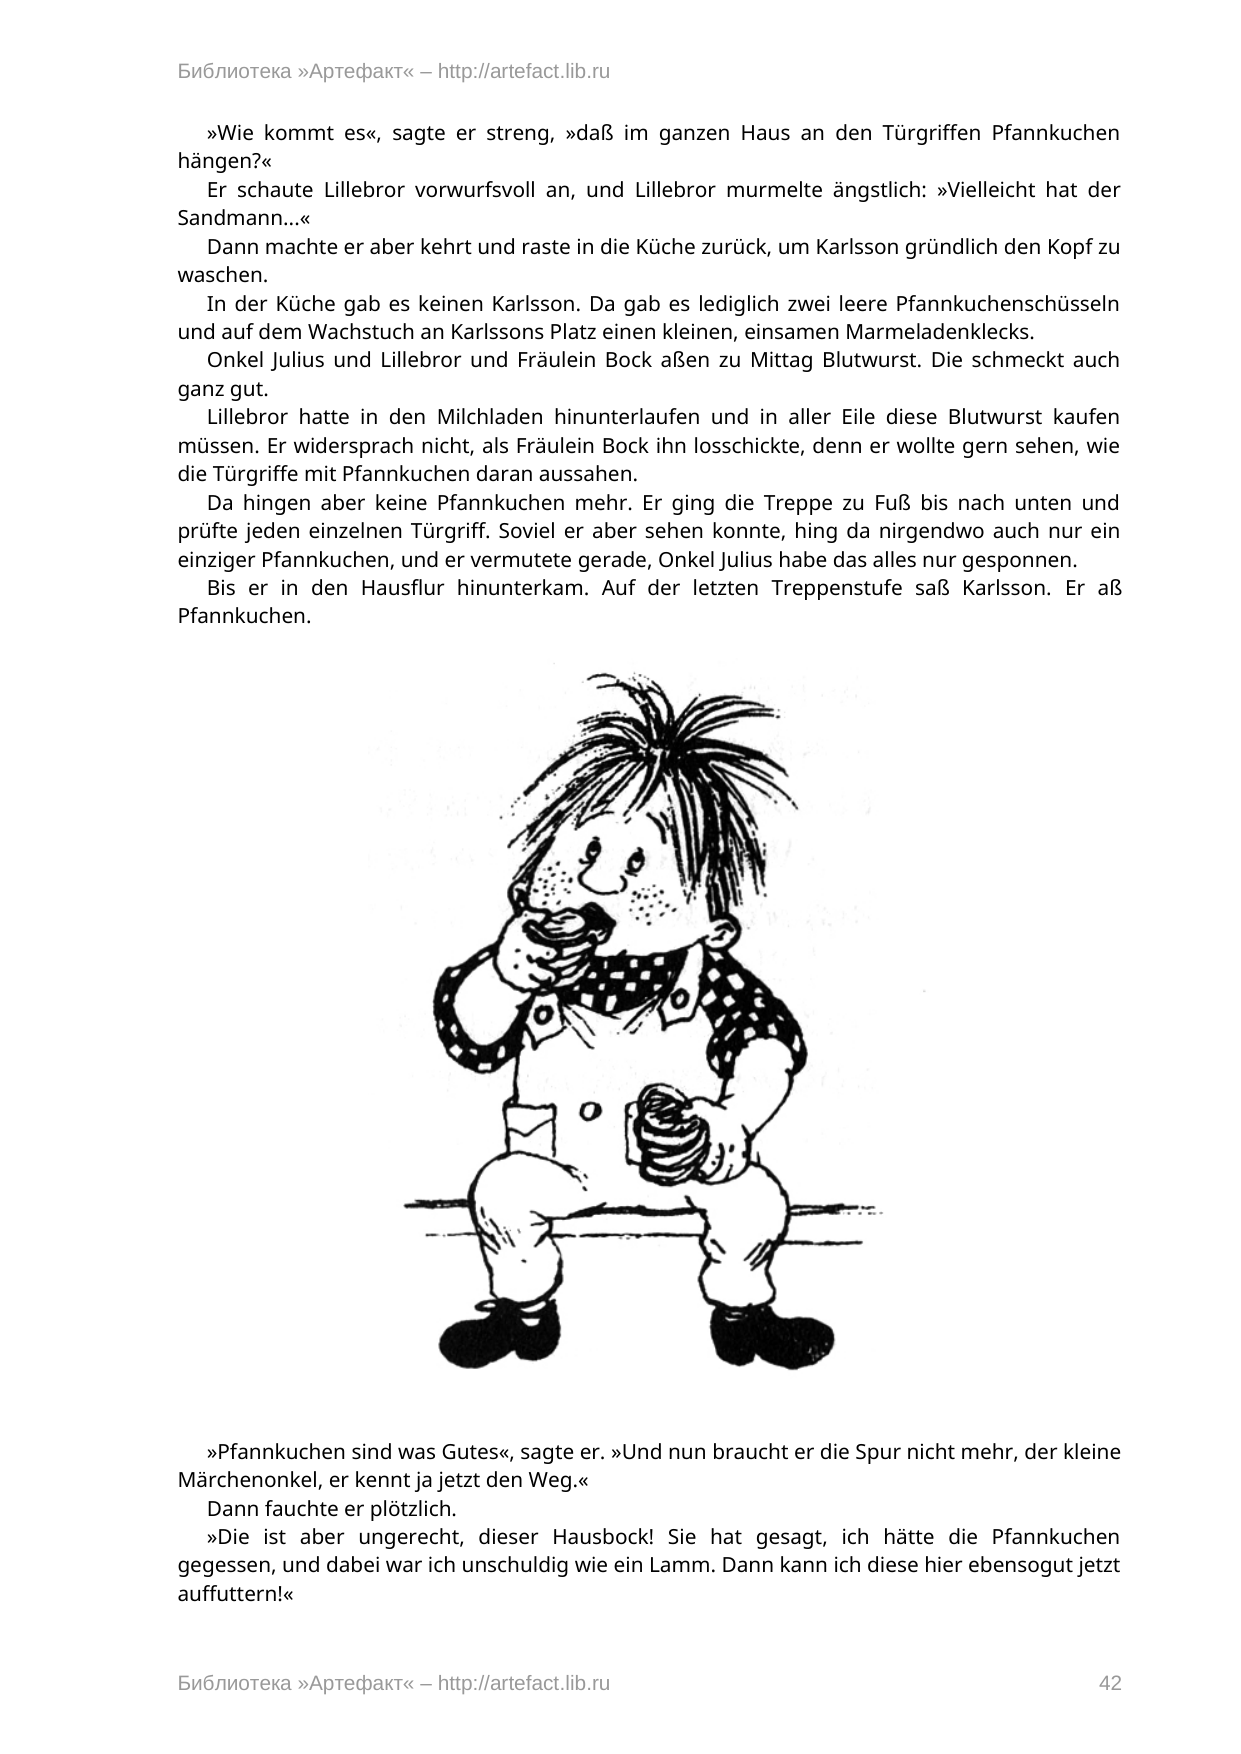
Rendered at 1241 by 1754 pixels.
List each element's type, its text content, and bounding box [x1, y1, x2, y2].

text Bis er in den Hausflur hinunterkam. Auf der letzten Treppenstufe saß Karlsson. Er aß Pfannkuchen. [177, 573, 1122, 630]
picture [367, 658, 932, 1409]
text »Wie kommt es«, sagte er streng, »daß im ganzen Haus an den Türgriffen Pfannkuchen hängen?« [177, 118, 1122, 175]
text Lillebror hatte in den Milchladen hinunterlaufen und in aller Eile diese Blutwurst kaufen müssen. Er widersprach nicht, als Fräulein Bock ihn losschickte, denn er wollte gern sehen, wie die Türgriffe mit Pfannkuchen daran aussahen. [177, 402, 1122, 488]
text Onkel Julius und Lillebror und Fräulein Bock aßen zu Mittag Blutwurst. Die schmeckt auch ganz gut. [177, 346, 1122, 402]
text Dann machte er aber kehrt und raste in die Küche zurück, um Karlsson gründlich den Kopf zu waschen. [177, 232, 1122, 289]
text »Pfannkuchen sind was Gutes«, sagte er. »Und nun braucht er die Spur nicht mehr, der kleine Märchenonkel, er kennt ja jetzt den Weg.« [177, 1437, 1122, 1494]
text »Die ist aber ungerecht, dieser Hausbock! Sie hat gesagt, ich hätte die Pfannkuchen gegessen, und dabei war ich unschuldig wie ein Lamm. Dann kann ich diese hier ebensogut jetzt auffuttern!« [177, 1522, 1122, 1607]
text Er schaute Lillebror vorwurfsvoll an, und Lillebror murmelte ängstlich: »Vielleicht hat der Sandmann...« [177, 175, 1122, 232]
text Dann fauchte er plötzlich. [177, 1494, 1122, 1522]
text Da hingen aber keine Pfannkuchen mehr. Er ging die Treppe zu Fuß bis nach unten und prüfte jeden einzelnen Türgriff. Soviel er aber sehen konnte, hing da nirgendwo auch nur ein einziger Pfannkuchen, und er vermutete gerade, Onkel Julius habe das alles nur gesponnen. [177, 488, 1122, 573]
text In der Küche gab es keinen Karlsson. Da gab es lediglich zwei leere Pfannkuchenschüsseln und auf dem Wachstuch an Karlssons Platz einen kleinen, einsamen Marmeladenklecks. [177, 289, 1122, 346]
